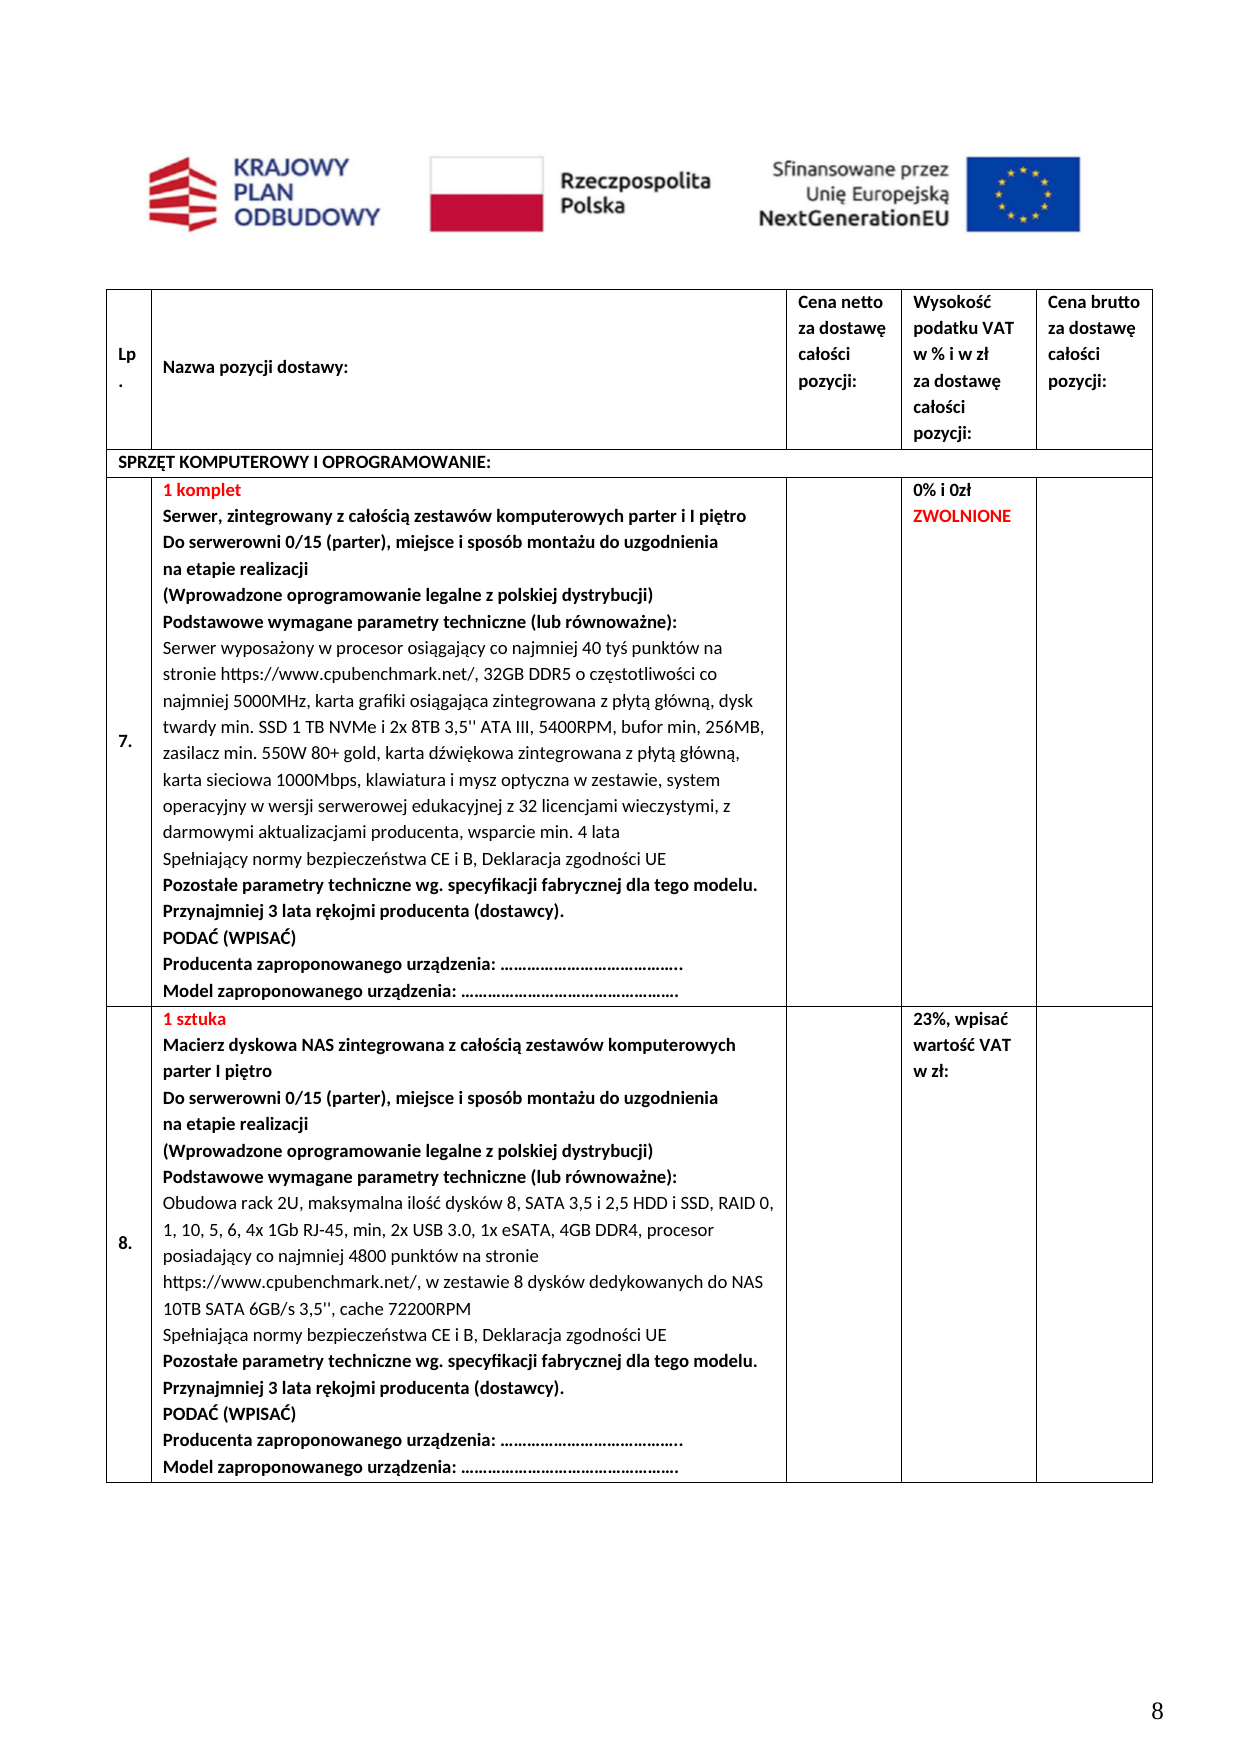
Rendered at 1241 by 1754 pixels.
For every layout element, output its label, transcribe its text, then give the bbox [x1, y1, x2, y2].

table_cell 1 komplet Serwer, zintegrowany z całością zestawów komputerowych parter i I piętro Do serwerowni 0/15 (parter), miejsce i sposób montażu do uzgodnienia na etapie realizacji (Wprowadzone oprogramowanie legalne z polskiej dystrybucji) Podstawowe wymagane parametry techniczne (lub równoważne): Serwer wyposażony w procesor osiągający co najmniej 40 tyś punktów na stronie https://www.cpubenchmark.net/, 32GB DDR5 o częstotliwości co najmniej 5000MHz, karta grafiki osiągająca zintegrowana z płytą główną, dysk twardy min. SSD 1 TB NVMe i 2x 8TB 3,5'' ATA III, 5400RPM, bufor min, 256MB, zasilacz min. 550W 80+ gold, karta dźwiękowa zintegrowana z płytą główną, karta sieciowa 1000Mbps, klawiatura i mysz optyczna w zestawie, system operacyjny w wersji serwerowej edukacyjnej z 32 licencjami wieczystymi, z darmowymi aktualizacjami producenta, wsparcie min. 4 lata Spełniający normy bezpieczeństwa CE i B, Deklaracja zgodności UE Pozostałe parametry techniczne wg. specyfikacji fabrycznej dla tego modelu. Przynajmniej 3 lata rękojmi producenta (dostawcy). PODAĆ (WPISAĆ) Producenta zaproponowanego urządzenia: ………………………………….. Model zaproponowanego urządzenia: …………………………………………. [152, 478, 786, 1006]
table_cell [107, 1007, 151, 1482]
table_cell 0% i 0zł ZWOLNIONE [902, 478, 1036, 1006]
table_header Lp. [107, 290, 151, 449]
table_cell SPRZĘT KOMPUTEROWY I OPROGRAMOWANIE: [107, 450, 1152, 477]
table_cell 1 sztuka Macierz dyskowa NAS zintegrowana z całością zestawów komputerowych parter I piętro Do serwerowni 0/15 (parter), miejsce i sposób montażu do uzgodnienia na etapie realizacji (Wprowadzone oprogramowanie legalne z polskiej dystrybucji) Podstawowe wymagane parametry techniczne (lub równoważne): Obudowa rack 2U, maksymalna ilość dysków 8, SATA 3,5 i 2,5 HDD i SSD, RAID 0, 1, 10, 5, 6, 4x 1Gb RJ-45, min, 2x USB 3.0, 1x eSATA, 4GB DDR4, procesor posiadający co najmniej 4800 punktów na stronie https://www.cpubenchmark.net/, w zestawie 8 dysków dedykowanych do NAS 10TB SATA 6GB/s 3,5'', cache 72200RPM Spełniająca normy bezpieczeństwa CE i B, Deklaracja zgodności UE Pozostałe parametry techniczne wg. specyfikacji fabrycznej dla tego modelu. Przynajmniej 3 lata rękojmi producenta (dostawcy). PODAĆ (WPISAĆ) Producenta zaproponowanego urządzenia: ………………………………….. Model zaproponowanego urządzenia: …………………………………………. [152, 1007, 786, 1482]
table_header Wysokość podatku VAT w % i w zł za dostawę całości pozycji: [902, 290, 1036, 449]
table_cell [107, 478, 151, 1006]
table_cell [1037, 1007, 1152, 1482]
table_header Cena netto za dostawę całości pozycji: [787, 290, 901, 449]
table_cell [787, 1007, 901, 1482]
table_cell 23%, wpisać wartość VAT w zł: [902, 1007, 1036, 1482]
table_header Cena brutto za dostawę całości pozycji: [1037, 290, 1152, 449]
table_cell [1037, 478, 1152, 1006]
table_header Nazwa pozycji dostawy: [152, 290, 786, 449]
table_cell [787, 478, 901, 1006]
